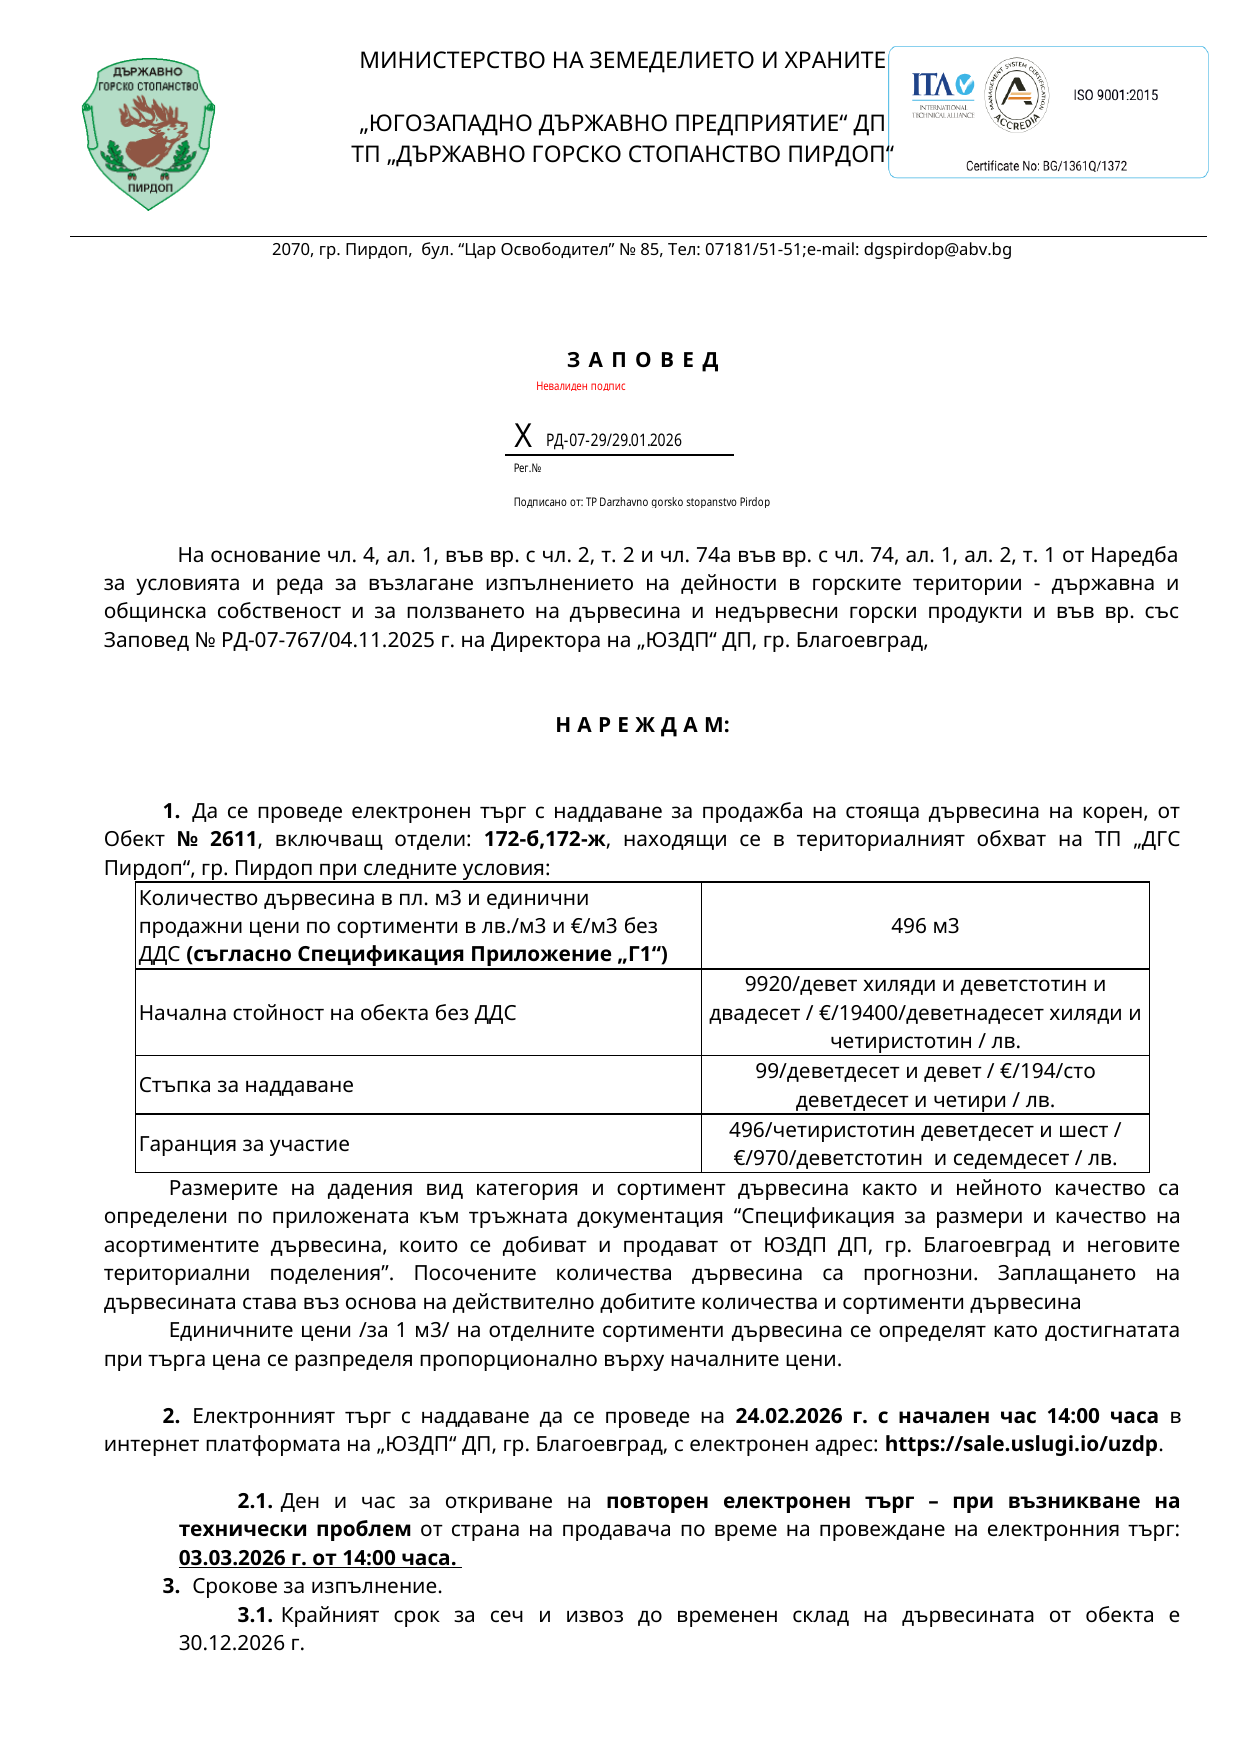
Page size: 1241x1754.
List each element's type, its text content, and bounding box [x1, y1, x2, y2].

table_header 496 м3 [702, 883, 1149, 968]
list Електронният търг с наддаване да се проведе на 24.02.2026 г. с начален час 14:00 часа в интернет платформата на „ЮЗДП“ ДП, гр. Благоевград, с електронен адрес: https://sale.uslugi.io/uzdp. [103, 1401, 1181, 1458]
table_cell Начална стойност на обекта без ДДС [136, 970, 701, 1055]
table_cell Стъпка за наддаване [136, 1056, 701, 1113]
table_cell Гаранция за участие [136, 1115, 701, 1172]
text НАРЕЖДАМ: [103, 710, 1181, 739]
text Размерите на дадения вид категория и сортимент дървесина както и нейното качество са определени по приложената към тръжната документация “Спецификация за размери и качество на асортиментите дървесина, които се добиват и продават от ЮЗДП ДП, гр. Благоевград и неговите териториални поделения”. Посочените количества дървесина са прогнозни. Заплащането на дървесината става въз основа на действително добитите количества и сортименти дървесина [103, 1173, 1181, 1315]
text 2070, гр. Пирдоп, бул. “Цар Освободител” № 85, Тел: 07181/51-51;е-mail: dgspirdop@abv.bg [103, 237, 1181, 260]
table_header Количество дървесина в пл. м3 и единични продажни цени по сортименти в лв./м3 и €/м3 без ДДС (съгласно Спецификация Приложение „Г1“) [136, 883, 701, 968]
table_cell 496/четиристотин деветдесет и шест / €/970/деветстотин и седемдесет / лв. [702, 1115, 1149, 1172]
table_header МИНИСТЕРСТВО НА ЗЕМЕДЕЛИЕТО И ХРАНИТЕ „ЮГОЗАПАДНО ДЪРЖАВНО ПРЕДПРИЯТИЕ“ ДП ТП „ДЪРЖАВНО ГОРСКО СТОПАНСТВО ПИРДОП“ [275, 44, 971, 236]
text Единичните цени /за 1 м3/ на отделните сортименти дървесина се определят като достигнатата при търга цена се разпределя пропорционално върху началните цени. [103, 1315, 1181, 1372]
list Крайният срок за сеч и извоз до временен склад на дървесината от обекта е 30.12.2026 г. [178, 1600, 1181, 1657]
table_cell 9920/девет хиляди и деветстотин и двадесет / €/19400/деветнадесет хиляди и четиристотин / лв. [702, 970, 1149, 1055]
picture [81, 58, 216, 211]
list Да се проведе електронен търг с наддаване за продажба на стояща дървесина на корен, от Обект № 2611, включващ отдели: 172-б,172-ж, находящи се в териториалният обхват на ТП „ДГС Пирдоп“, гр. Пирдоп при следните условия: [103, 796, 1181, 881]
table_header [971, 44, 1207, 236]
text На основание чл. 4, ал. 1, във вр. с чл. 2, т. 2 и чл. 74а във вр. с чл. 74, ал. 1, ал. 2, т. 1 от Наредба за условията и реда за възлагане изпълнението на дейности в горските територии - държавна и общинска собственост и за ползването на дървесина и недървесни горски продукти и във вр. със Заповед № РД-07-767/04.11.2025 г. на Директора на „ЮЗДП“ ДП, гр. Благоевград, [103, 540, 1181, 653]
text ЗАПОВЕД [103, 345, 1181, 374]
table_cell 99/деветдесет и девет / €/194/сто деветдесет и четири / лв. [702, 1056, 1149, 1113]
list Ден и час за откриване на повторен електронен търг – при възникване на технически проблем от страна на продавача по време на провеждане на електронния търг: 03.03.2026 г. от 14:00 часа. [178, 1486, 1181, 1571]
table_header [70, 44, 274, 236]
list Срокове за изпълнение. [103, 1571, 1181, 1600]
